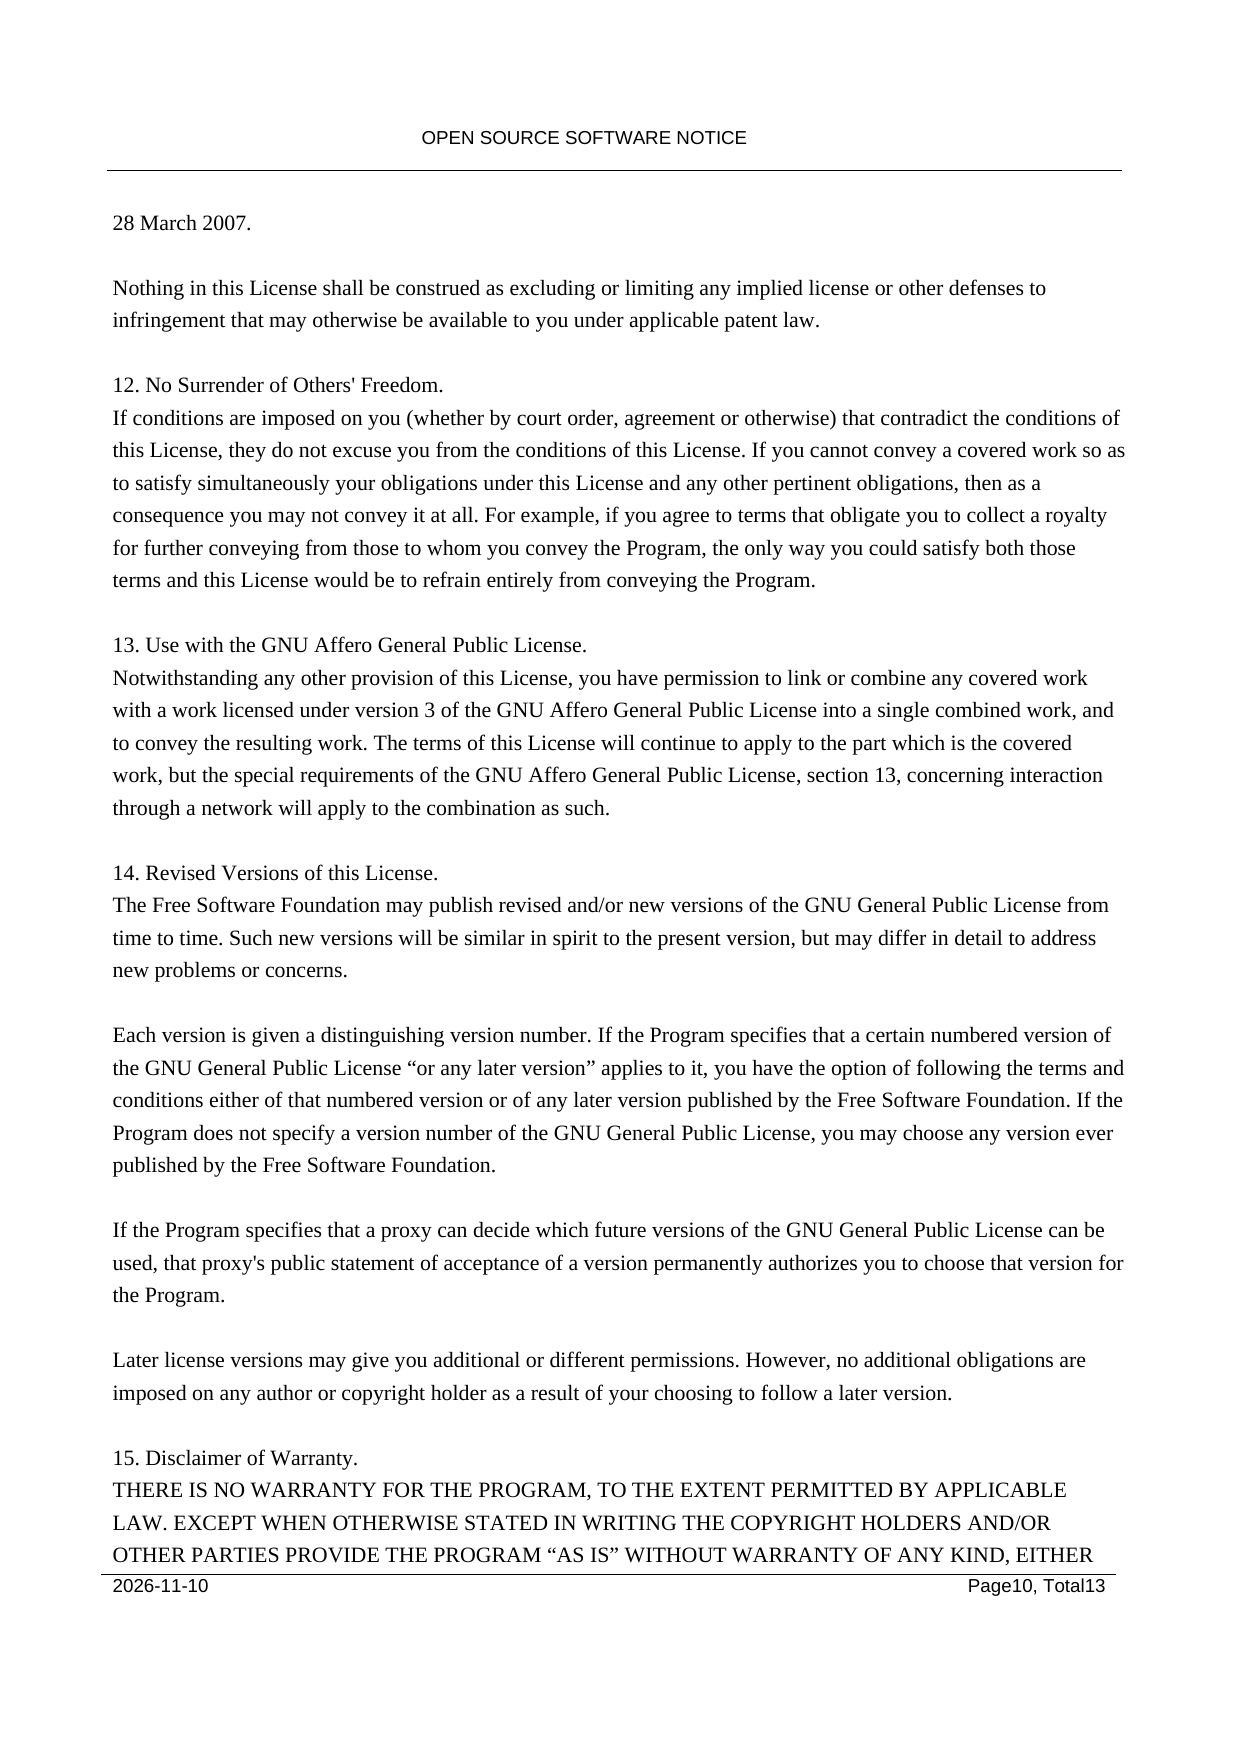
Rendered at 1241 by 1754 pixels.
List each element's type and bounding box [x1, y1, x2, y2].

text [112, 206, 1128, 1571]
